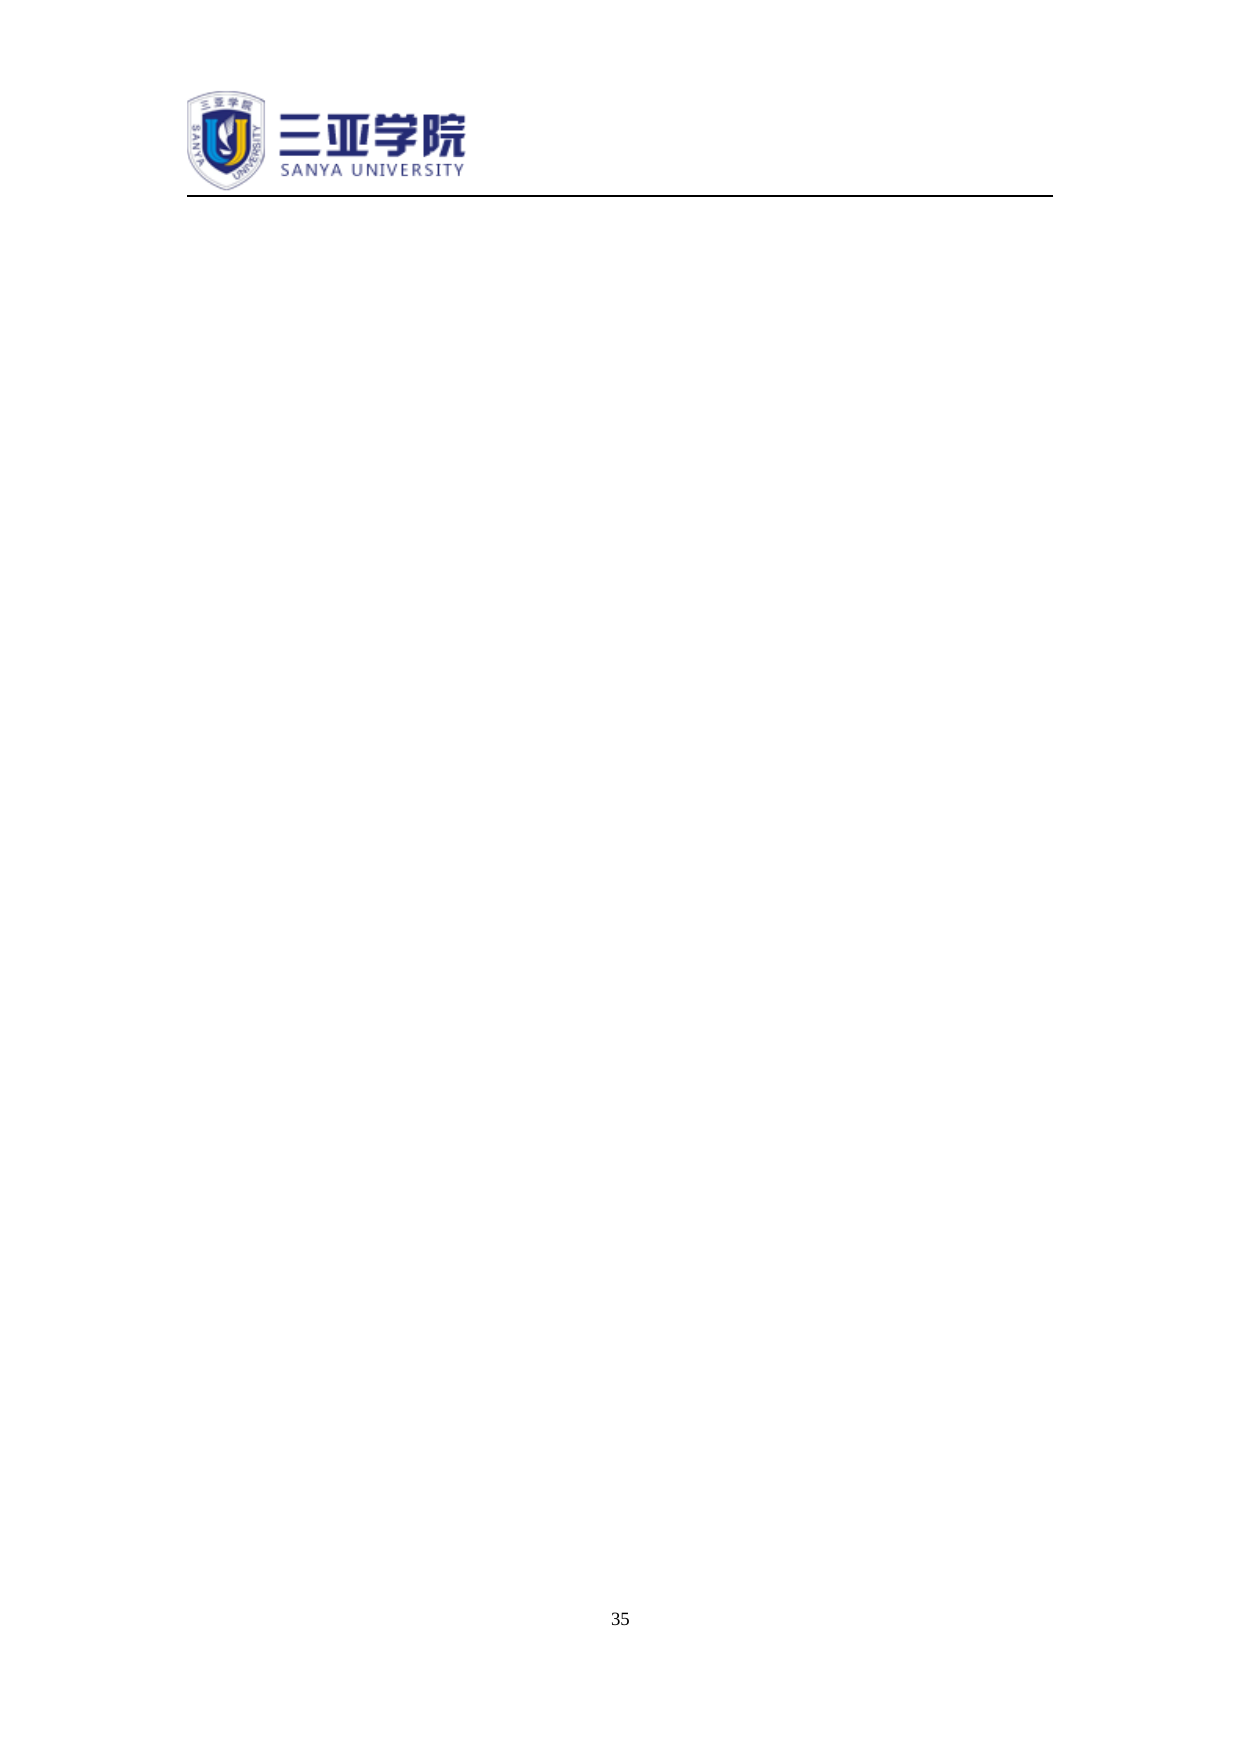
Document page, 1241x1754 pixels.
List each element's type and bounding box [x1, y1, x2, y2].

picture [187, 88, 484, 194]
